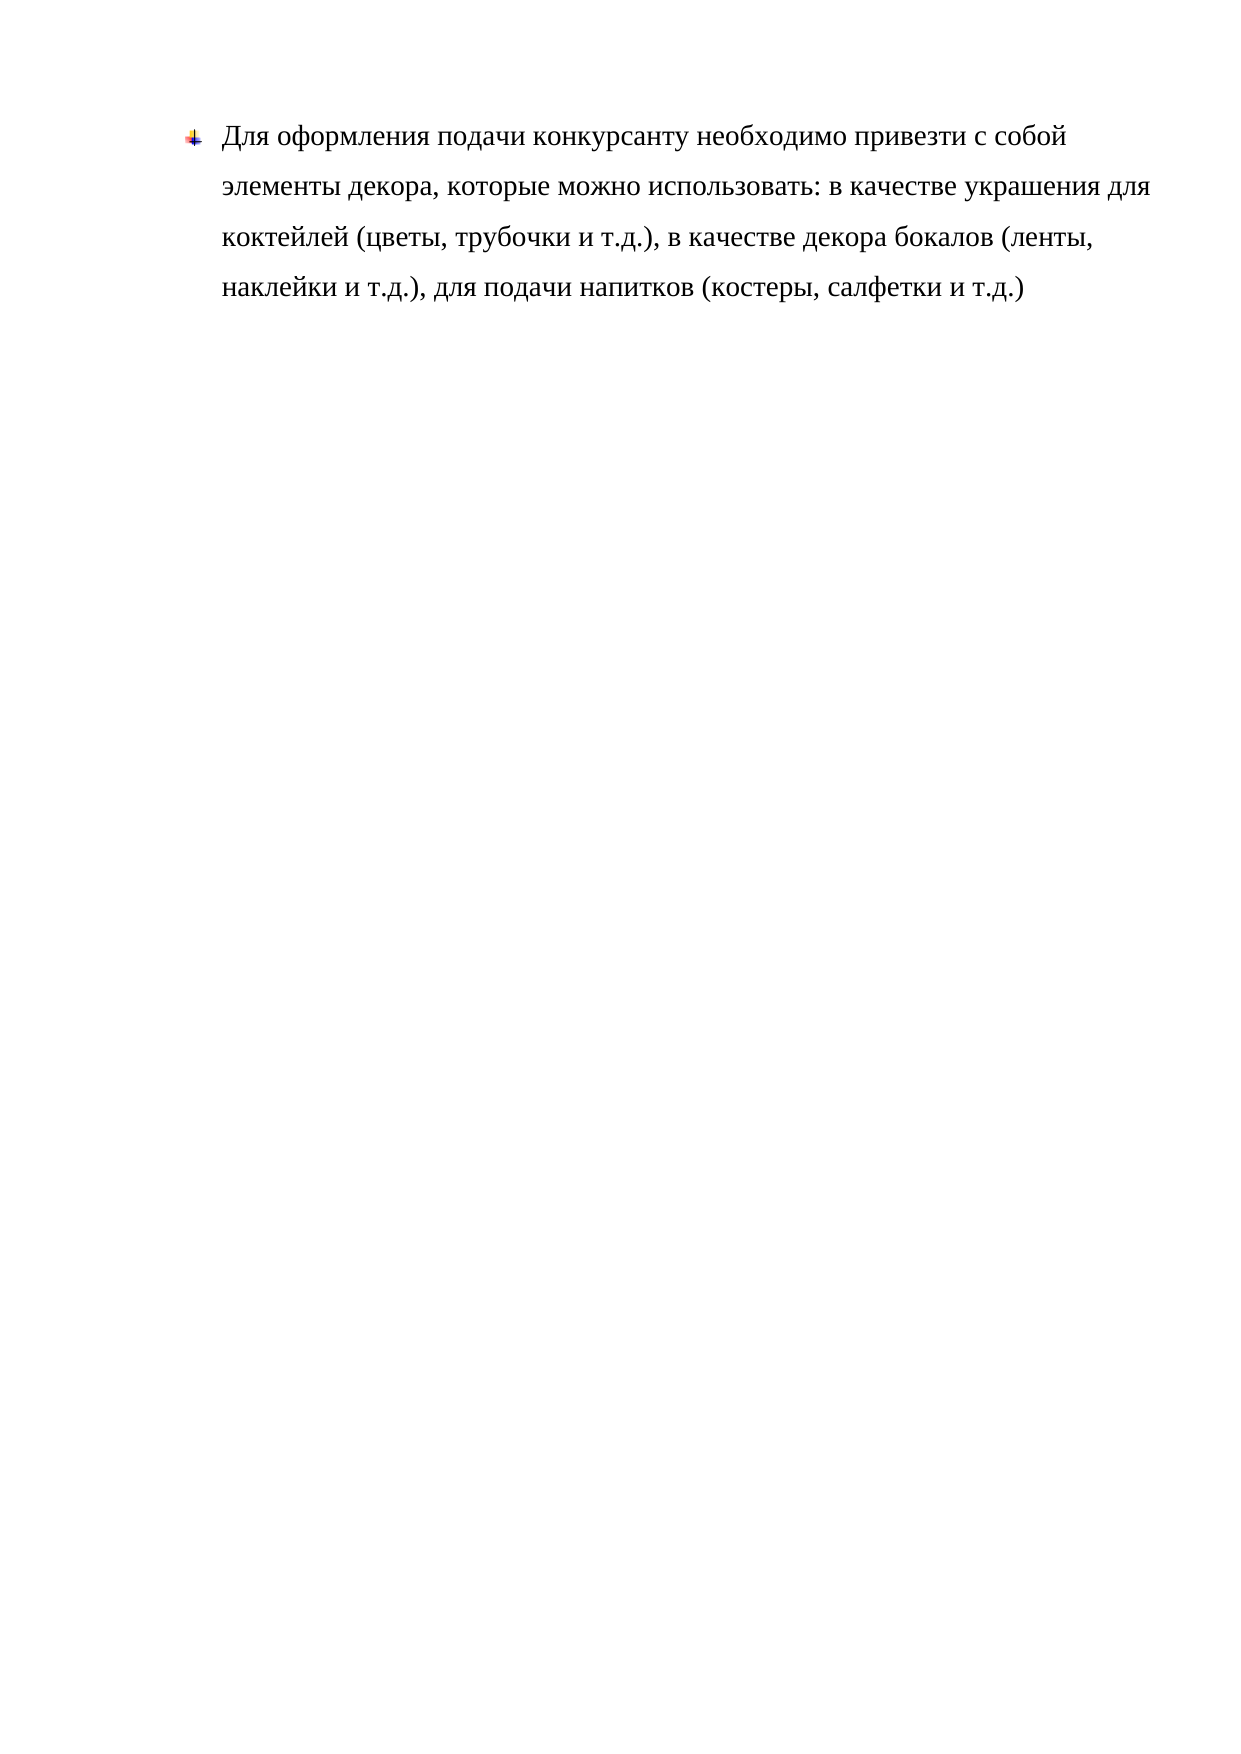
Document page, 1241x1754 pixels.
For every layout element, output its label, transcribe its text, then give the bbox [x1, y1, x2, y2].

list Для оформления подачи конкурсанту необходимо привезти с собой элементы декора, которые можно использовать: в качестве украшения для коктейлей (цветы, трубочки и т.д.), в качестве декора бокалов (ленты, наклейки и т.д.), для подачи напитков (костеры, салфетки и т.д.) [184, 118, 1152, 303]
picture [185, 128, 202, 146]
